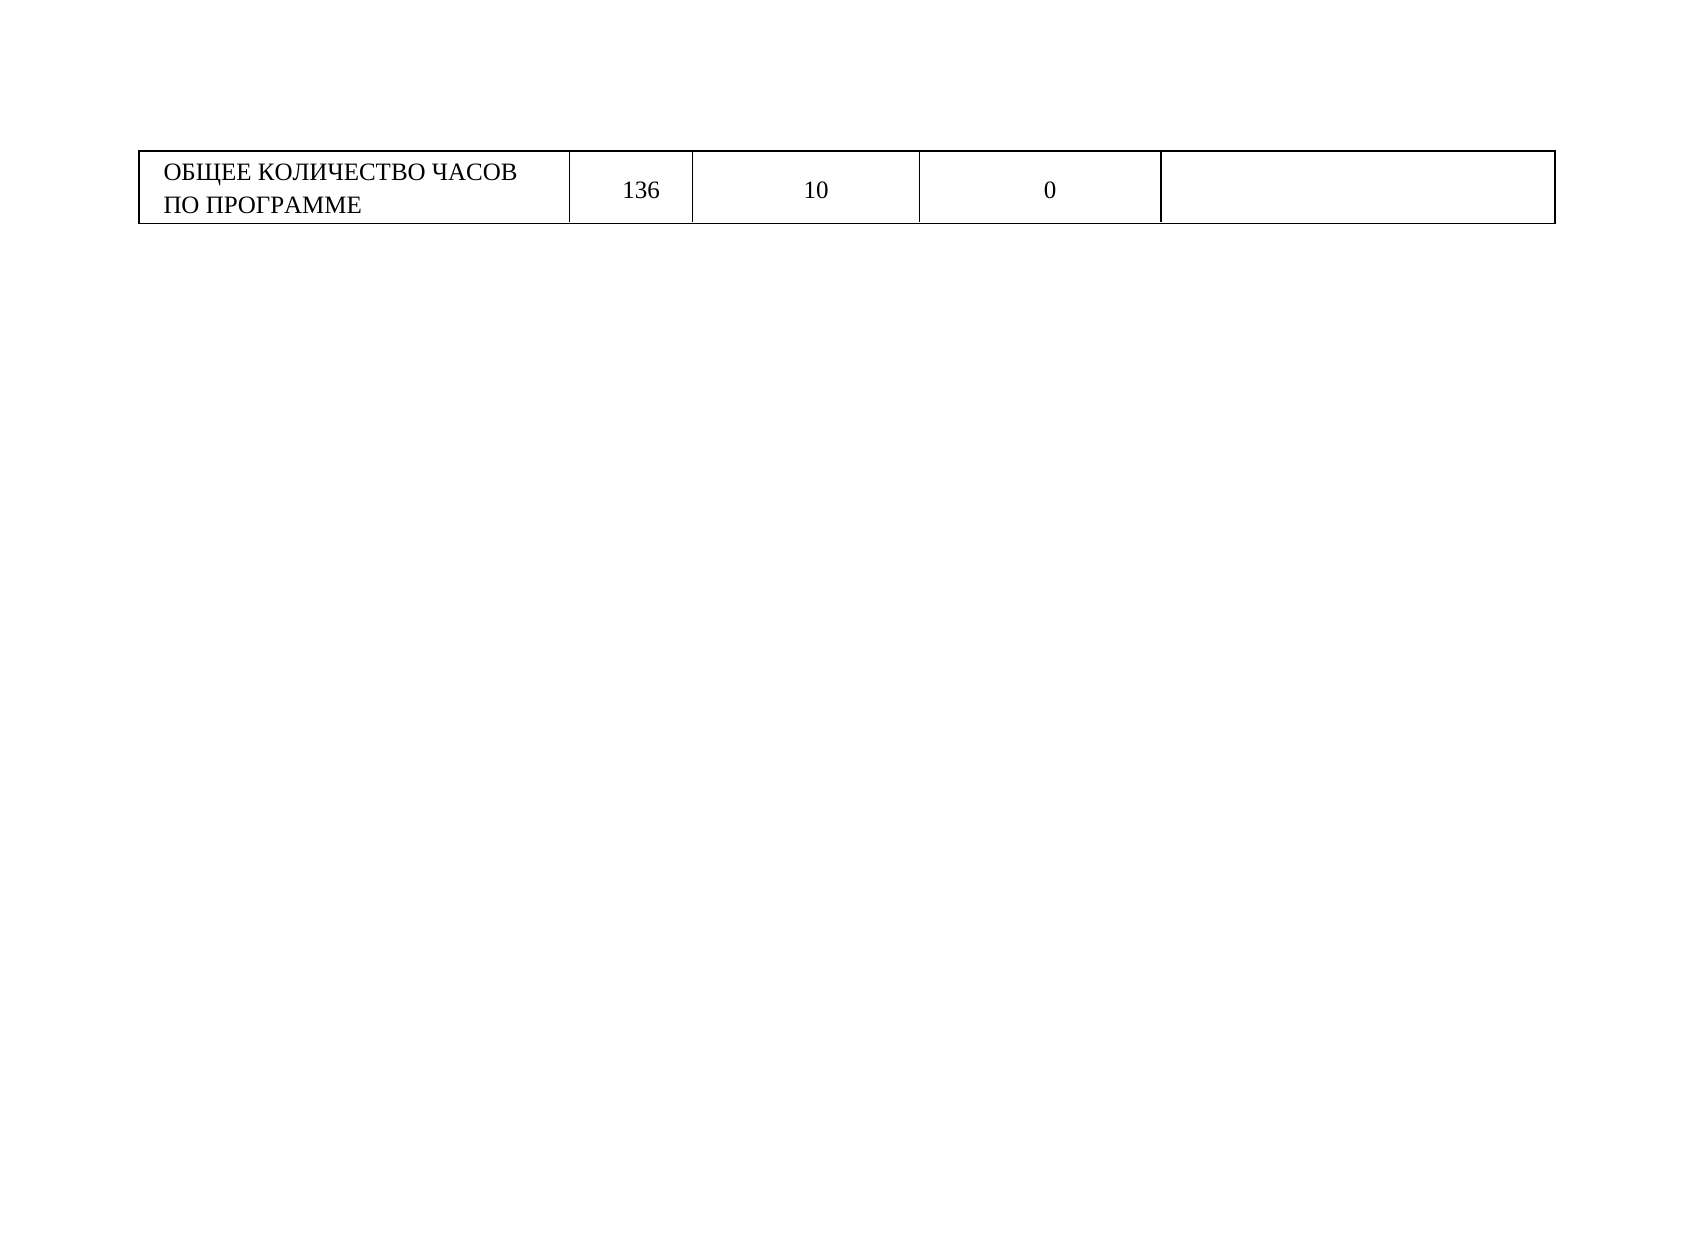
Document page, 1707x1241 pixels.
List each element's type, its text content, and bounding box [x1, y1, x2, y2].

table_cell 10 [693, 152, 919, 222]
table_cell 0 [920, 152, 1160, 222]
table_cell ОБЩЕЕ КОЛИЧЕСТВО ЧАСОВ ПО ПРОГРАММЕ [140, 152, 569, 222]
table_cell 136 [570, 152, 692, 222]
table_cell [1162, 152, 1554, 222]
